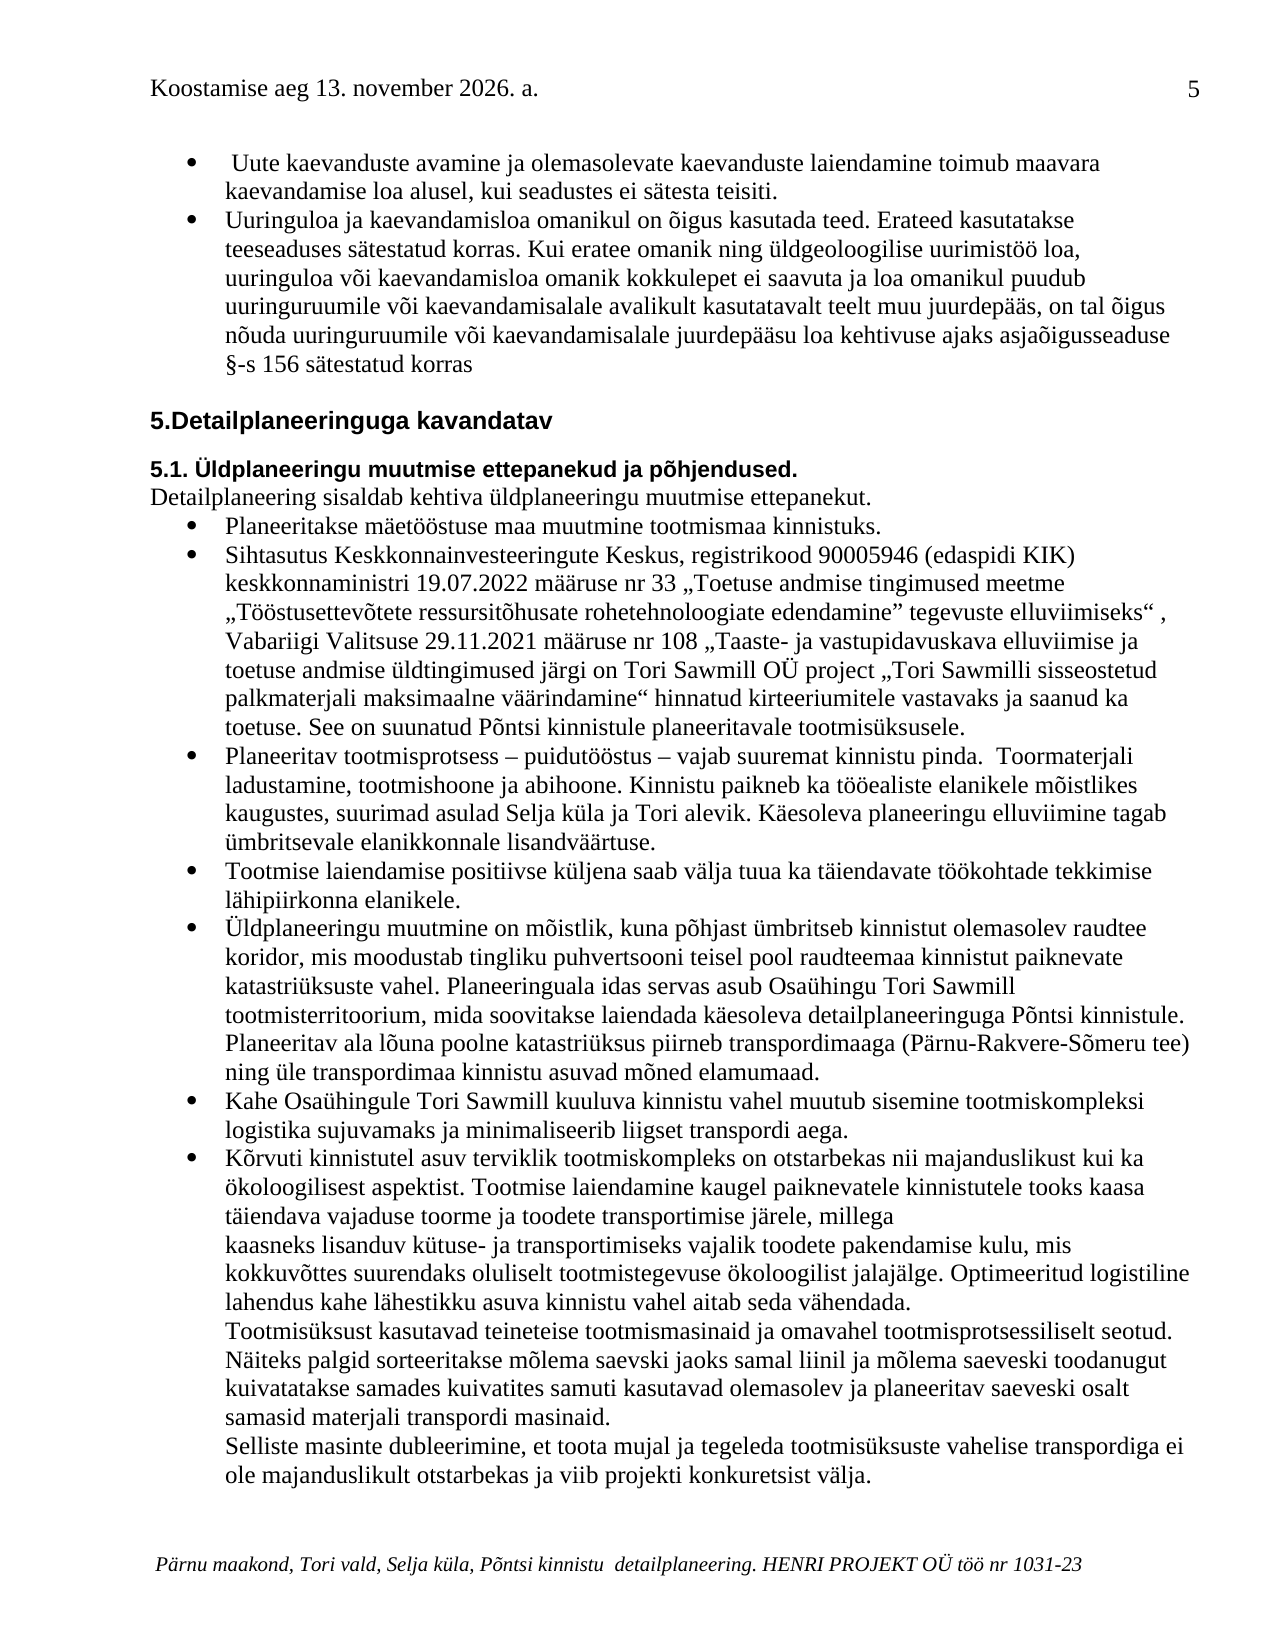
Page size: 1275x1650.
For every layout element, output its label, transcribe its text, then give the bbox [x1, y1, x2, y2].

text Tootmisüksust kasutavad teineteise tootmismasinaid ja omavahel tootmisprotsessiliselt seotud. [225, 1316, 1200, 1345]
list Üldplaneeringu muutmine on mõistlik, kuna põhjast ümbritseb kinnistut olemasolev raudtee koridor, mis moodustab tingliku puhvertsooni teisel pool raudteemaa kinnistut paiknevate katastriüksuste vahel. Planeeringuala idas servas asub Osaühingu Tori Sawmill tootmisterritoorium, mida soovitakse laiendada käesoleva detailplaneeringuga Põntsi kinnistule. Planeeritav ala lõuna poolne katastriüksus piirneb transpordimaaga (Pärnu-Rakvere-Sõmeru tee) ning üle transpordimaa kinnistu asuvad mõned elamumaad. [187, 913, 1200, 1086]
subtitle 5.1. Üldplaneeringu muutmise ettepanekud ja põhjendused. [150, 456, 1200, 482]
subtitle 5.Detailplaneeringuga kavandatav [150, 406, 1200, 435]
text Detailplaneering sisaldab kehtiva üldplaneeringu muutmise ettepanekut. [150, 482, 1200, 511]
list Planeeritav tootmisprotsess – puidutööstus – vajab suuremat kinnistu pinda. Toormaterjali ladustamine, tootmishoone ja abihoone. Kinnistu paikneb ka tööealiste elanikele mõistlikes kaugustes, suurimad asulad Selja küla ja Tori alevik. Käesoleva planeeringu elluviimine tagab ümbritsevale elanikkonnale lisandväärtuse. [187, 741, 1200, 856]
text Näiteks palgid sorteeritakse mõlema saevski jaoks samal liinil ja mõlema saeveski toodanugut kuivatatakse samades kuivatites samuti kasutavad olemasolev ja planeeritav saeveski osalt samasid materjali transpordi masinaid. [225, 1345, 1200, 1431]
list Uute kaevanduste avamine ja olemasolevate kaevanduste laiendamine toimub maavara kaevandamise loa alusel, kui seadustes ei sätesta teisiti. [187, 148, 1200, 205]
list Tootmise laiendamise positiivse küljena saab välja tuua ka täiendavate töökohtade tekkimise lähipiirkonna elanikele. [187, 856, 1200, 913]
list Sihtasutus Keskkonnainvesteeringute Keskus, registrikood 90005946 (edaspidi KIK) keskkonnaministri 19.07.2022 määruse nr 33 „Toetuse andmise tingimused meetme „Tööstusettevõtete ressursitõhusate rohetehnoloogiate edendamine” tegevuste elluviimiseks“ , Vabariigi Valitsuse 29.11.2021 määruse nr 108 „Taaste- ja vastupidavuskava elluviimise ja toetuse andmise üldtingimused järgi on Tori Sawmill OÜ project „Tori Sawmilli sisseostetud palkmaterjali maksimaalne väärindamine“ hinnatud kirteeriumitele vastavaks ja saanud ka toetuse. See on suunatud Põntsi kinnistule planeeritavale tootmisüksusele. [187, 540, 1200, 741]
text Selliste masinte dubleerimine, et toota mujal ja tegeleda tootmisüksuste vahelise transpordiga ei ole majanduslikult otstarbekas ja viib projekti konkuretsist välja. [225, 1431, 1200, 1488]
list Kahe Osaühingule Tori Sawmill kuuluva kinnistu vahel muutub sisemine tootmiskompleksi logistika sujuvamaks ja minimaliseerib liigset transpordi aega. [187, 1086, 1200, 1143]
list Planeeritakse mäetööstuse maa muutmine tootmismaa kinnistuks. [187, 511, 1200, 540]
list Kõrvuti kinnistutel asuv terviklik tootmiskompleks on otstarbekas nii majanduslikust kui ka ökoloogilisest aspektist. Tootmise laiendamine kaugel paiknevatele kinnistutele tooks kaasa täiendava vajaduse toorme ja toodete transportimise järele, millega kaasneks lisanduv kütuse- ja transportimiseks vajalik toodete pakendamise kulu, mis kokkuvõttes suurendaks oluliselt tootmistegevuse ökoloogilist jalajälge. Optimeeritud logistiline lahendus kahe lähestikku asuva kinnistu vahel aitab seda vähendada. [187, 1143, 1200, 1316]
list Uuringuloa ja kaevandamisloa omanikul on õigus kasutada teed. Erateed kasutatakse teeseaduses sätestatud korras. Kui eratee omanik ning üldgeoloogilise uurimistöö loa, uuringuloa või kaevandamisloa omanik kokkulepet ei saavuta ja loa omanikul puudub uuringuruumile või kaevandamisalale avalikult kasutatavalt teelt muu juurdepääs, on tal õigus nõuda uuringuruumile või kaevandamisalale juurdepääsu loa kehtivuse ajaks asjaõigusseaduse §-s 156 sätestatud korras [187, 205, 1200, 378]
